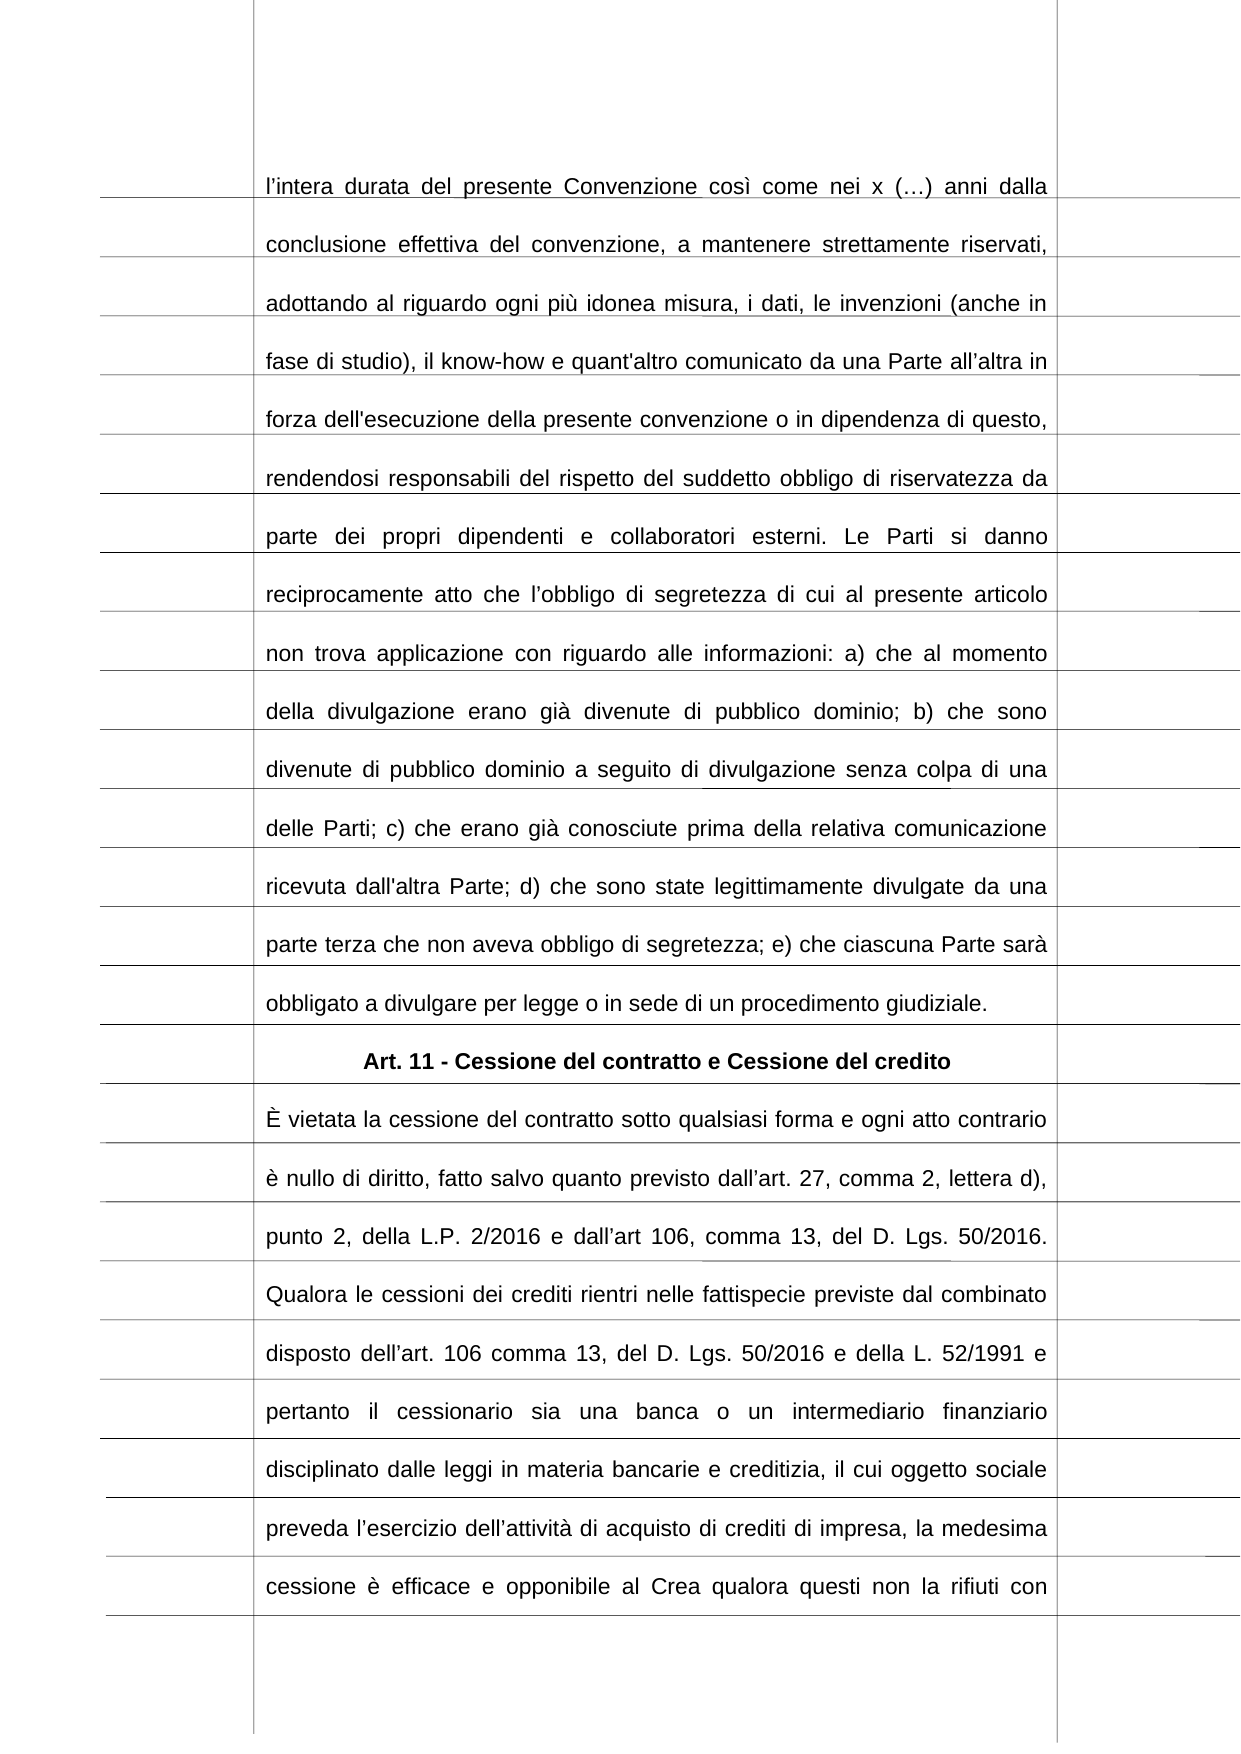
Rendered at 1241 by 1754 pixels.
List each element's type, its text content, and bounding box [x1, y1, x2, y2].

text Art. 11 - Cessione del contratto e Cessione del credito [266, 1023, 1048, 1081]
